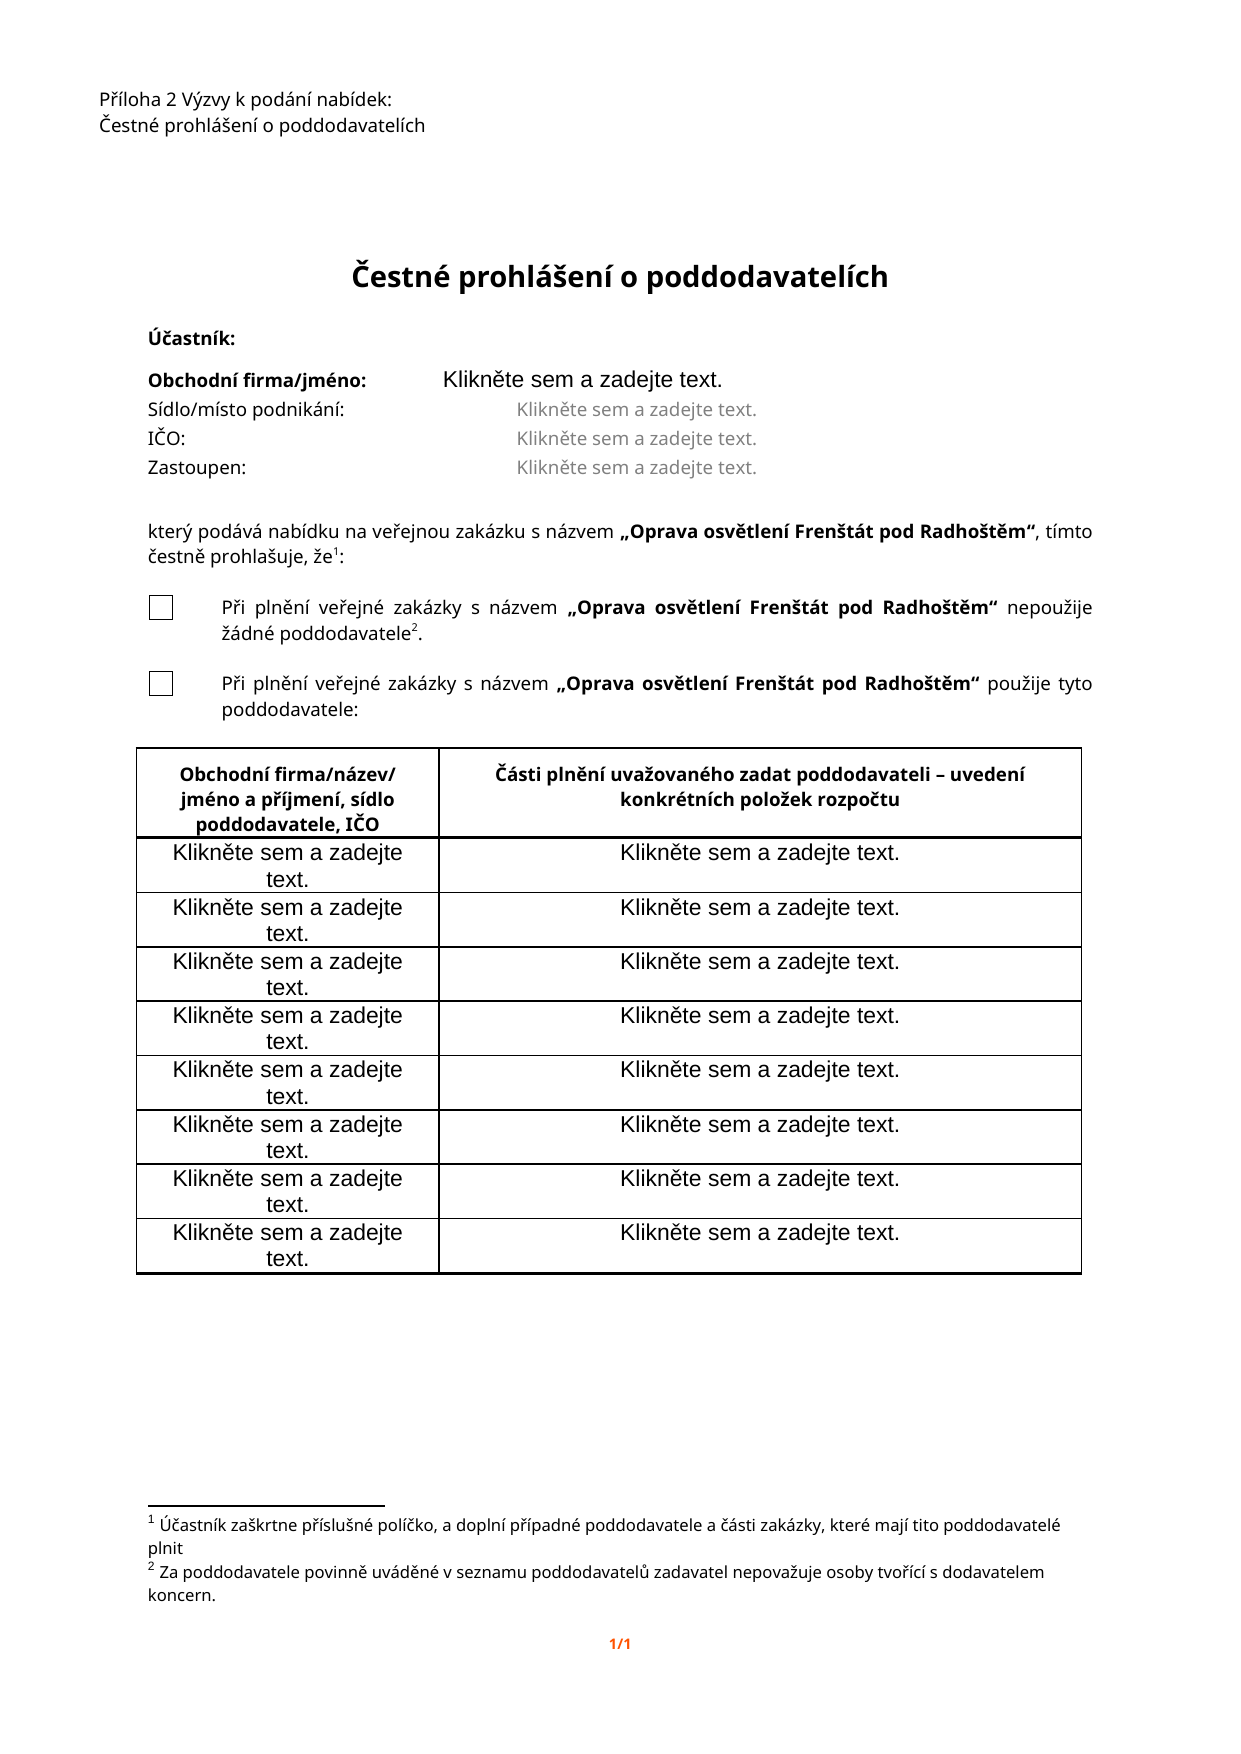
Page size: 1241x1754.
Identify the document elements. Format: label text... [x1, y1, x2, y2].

text Zastoupen: [148, 451, 1093, 480]
table_header Obchodní firma/název/ jméno a příjmení, sídlo poddodavatele, IČO [137, 749, 438, 836]
text který podává nabídku na veřejnou zakázku s názvem „Oprava osvětlení Frenštát pod Radhoštěm“, tímto čestně prohlašuje, že: [148, 518, 1093, 569]
text Obchodní firma/jméno: [148, 364, 1093, 393]
title Čestné prohlášení o poddodavatelích [148, 256, 1093, 296]
table_header Části plnění uvažovaného zadat poddodavateli – uvedení konkrétních položek rozpočtu [440, 749, 1081, 836]
text IČO: [148, 422, 1093, 451]
text Sídlo/místo podnikání: [148, 393, 1093, 422]
text Při plnění veřejné zakázky s názvem „Oprava osvětlení Frenštát pod Radhoštěm“ nepoužije žádné poddodavatele. [148, 594, 1093, 645]
text Při plnění veřejné zakázky s názvem „Oprava osvětlení Frenštát pod Radhoštěm“ použije tyto poddodavatele: [148, 670, 1093, 721]
text Účastník: [148, 321, 1093, 352]
